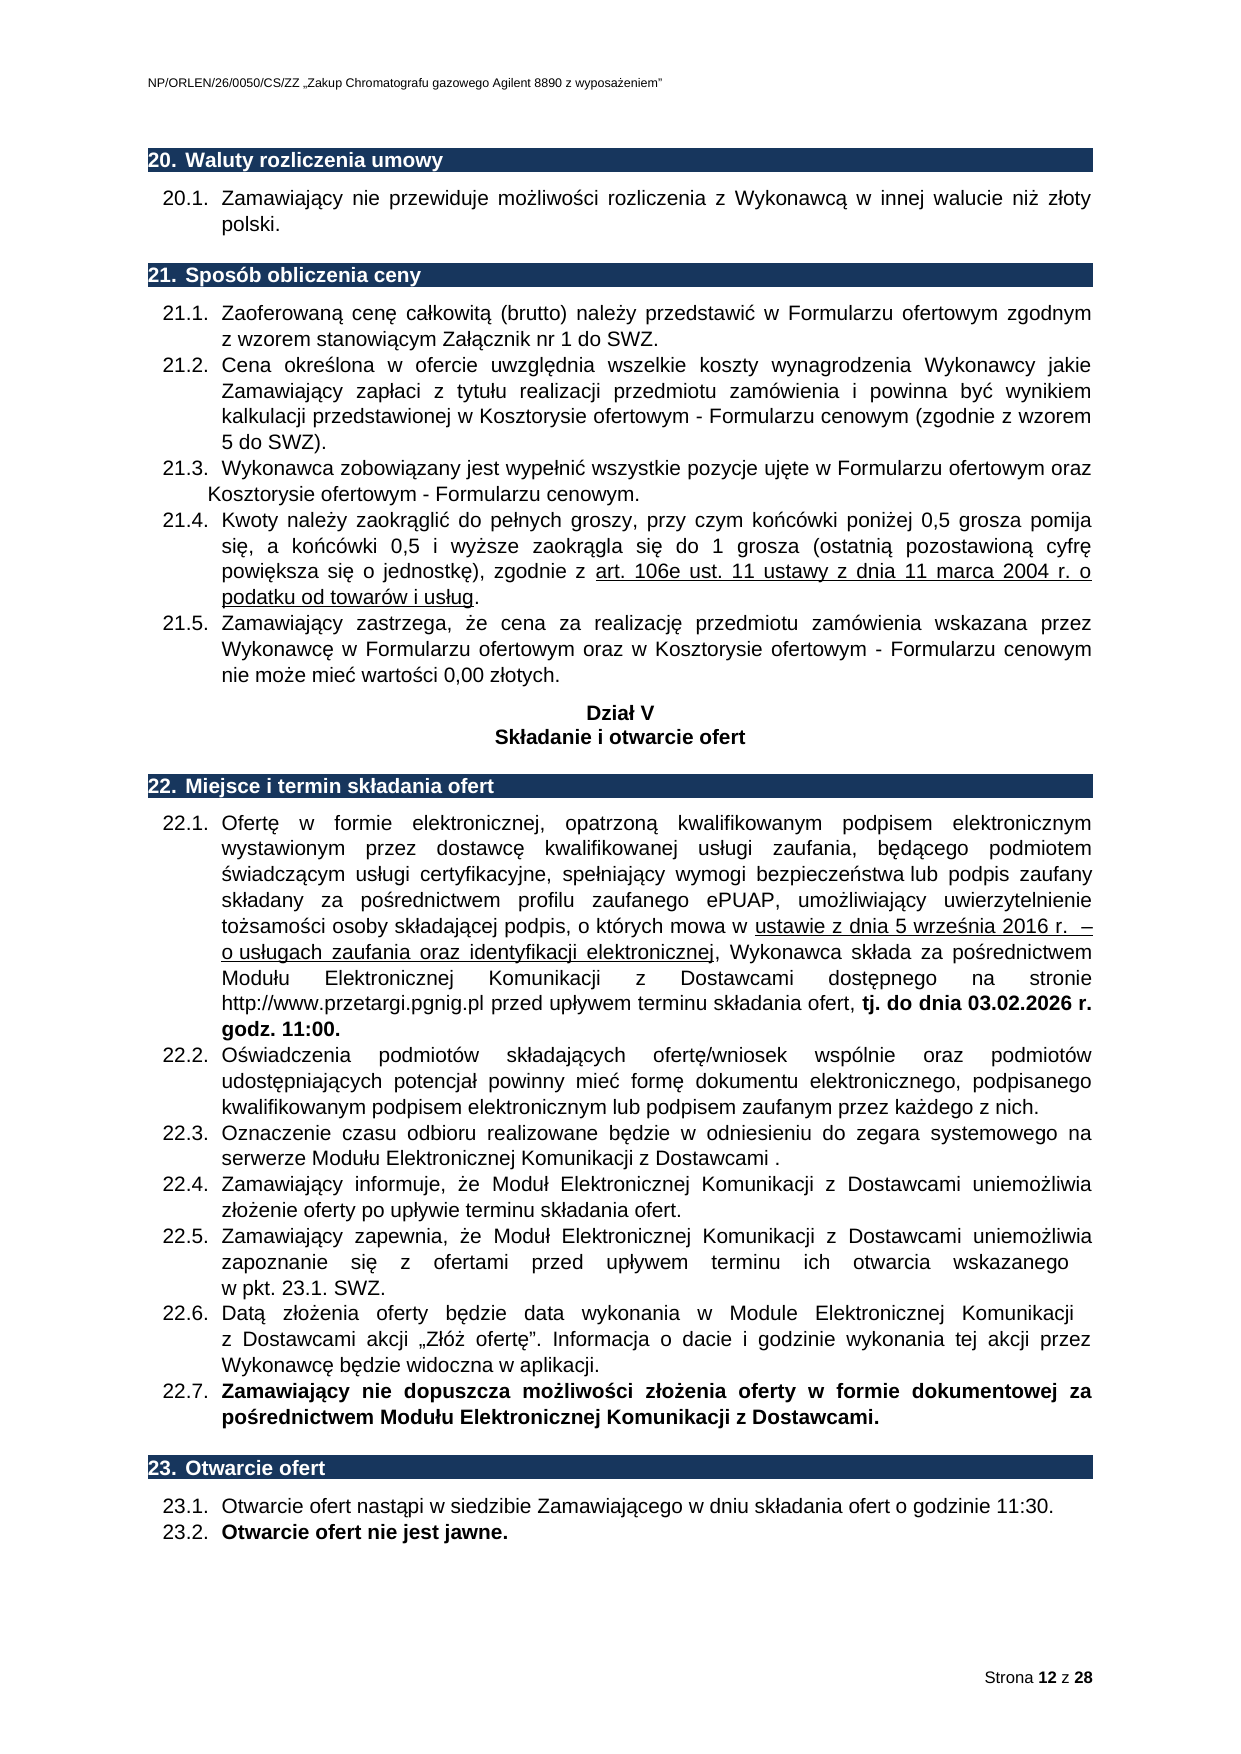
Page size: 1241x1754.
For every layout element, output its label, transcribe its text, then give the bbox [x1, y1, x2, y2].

text Waluty rozliczenia umowy [148, 148, 1093, 172]
text Miejsce i termin składania ofert [148, 774, 1093, 798]
text Zamawiający zastrzega, że cena za realizację przedmiotu zamówienia wskazana przez Wykonawcę w Formularzu ofertowym oraz w Kosztorysie ofertowym - Formularzu cenowym nie może mieć wartości 0,00 złotych. [162, 611, 1093, 687]
text Zaoferowaną cenę całkowitą (brutto) należy przedstawić w Formularzu ofertowym zgodnym z wzorem stanowiącym Załącznik nr 1 do SWZ. [162, 301, 1093, 351]
text Dział V [148, 701, 1093, 725]
text Zamawiający nie przewiduje możliwości rozliczenia z Wykonawcą w innej walucie niż złoty polski. [162, 186, 1093, 236]
text Cena określona w ofercie uwzględnia wszelkie koszty wynagrodzenia Wykonawcy jakie Zamawiający zapłaci z tytułu realizacji przedmiotu zamówienia i powinna być wynikiem kalkulacji przedstawionej w Kosztorysie ofertowym - Formularzu cenowym (zgodnie z wzorem 5 do SWZ). [162, 353, 1093, 454]
text Zamawiający nie dopuszcza możliwości złożenia oferty w formie dokumentowej za pośrednictwem Modułu Elektronicznej Komunikacji z Dostawcami. [162, 1379, 1093, 1428]
text Otwarcie ofert nastąpi w siedzibie Zamawiającego w dniu składania ofert o godzinie 11:30. [162, 1494, 1093, 1518]
text Składanie i otwarcie ofert [148, 725, 1093, 749]
text Otwarcie ofert nie jest jawne. [162, 1519, 1093, 1543]
text Sposób obliczenia ceny [148, 263, 1093, 287]
text Datą złożenia oferty będzie data wykonania w Module Elektronicznej Komunikacji z Dostawcami akcji „Złóż ofertę”. Informacja o dacie i godzinie wykonania tej akcji przez Wykonawcę będzie widoczna w aplikacji. [162, 1301, 1093, 1377]
text Otwarcie ofert [148, 1455, 1093, 1479]
text Zamawiający informuje, że Moduł Elektronicznej Komunikacji z Dostawcami uniemożliwia złożenie oferty po upływie terminu składania ofert. [162, 1172, 1093, 1222]
text Wykonawca zobowiązany jest wypełnić wszystkie pozycje ujęte w Formularzu ofertowym oraz Kosztorysie ofertowym - Formularzu cenowym. [162, 456, 1093, 506]
text Kwoty należy zaokrąglić do pełnych groszy, przy czym końcówki poniżej 0,5 grosza pomija się, a końcówki 0,5 i wyższe zaokrągla się do 1 grosza (ostatnią pozostawioną cyfrę powiększa się o jednostkę), zgodnie z art. 106e ust. 11 ustawy z dnia 11 marca 2004 r. o podatku od towarów i usług. [162, 508, 1093, 609]
text Zamawiający zapewnia, że Moduł Elektronicznej Komunikacji z Dostawcami uniemożliwia zapoznanie się z ofertami przed upływem terminu ich otwarcia wskazanego w pkt. 23.1. SWZ. [162, 1224, 1093, 1299]
text Oświadczenia podmiotów składających ofertę/wniosek wspólnie oraz podmiotów udostępniających potencjał powinny mieć formę dokumentu elektronicznego, podpisanego kwalifikowanym podpisem elektronicznym lub podpisem zaufanym przez każdego z nich. [162, 1043, 1093, 1118]
text Oznaczenie czasu odbioru realizowane będzie w odniesieniu do zegara systemowego na serwerze Modułu Elektronicznej Komunikacji z Dostawcami . [162, 1120, 1093, 1170]
text Ofertę w formie elektronicznej, opatrzoną kwalifikowanym podpisem elektronicznym wystawionym przez dostawcę kwalifikowanej usługi zaufania, będącego podmiotem świadczącym usługi certyfikacyjne, spełniający wymogi bezpieczeństwa lub podpis zaufany składany za pośrednictwem profilu zaufanego ePUAP, umożliwiający uwierzytelnienie tożsamości osoby składającej podpis, o których mowa w ustawie z dnia 5 września 2016 r. – o usługach zaufania oraz identyfikacji elektronicznej, Wykonawca składa za pośrednictwem Modułu Elektronicznej Komunikacji z Dostawcami dostępnego na stronie http://www.przetargi.pgnig.pl przed upływem terminu składania ofert, tj. do dnia 03.02.2026 r. godz. 11:00. [162, 810, 1093, 1041]
